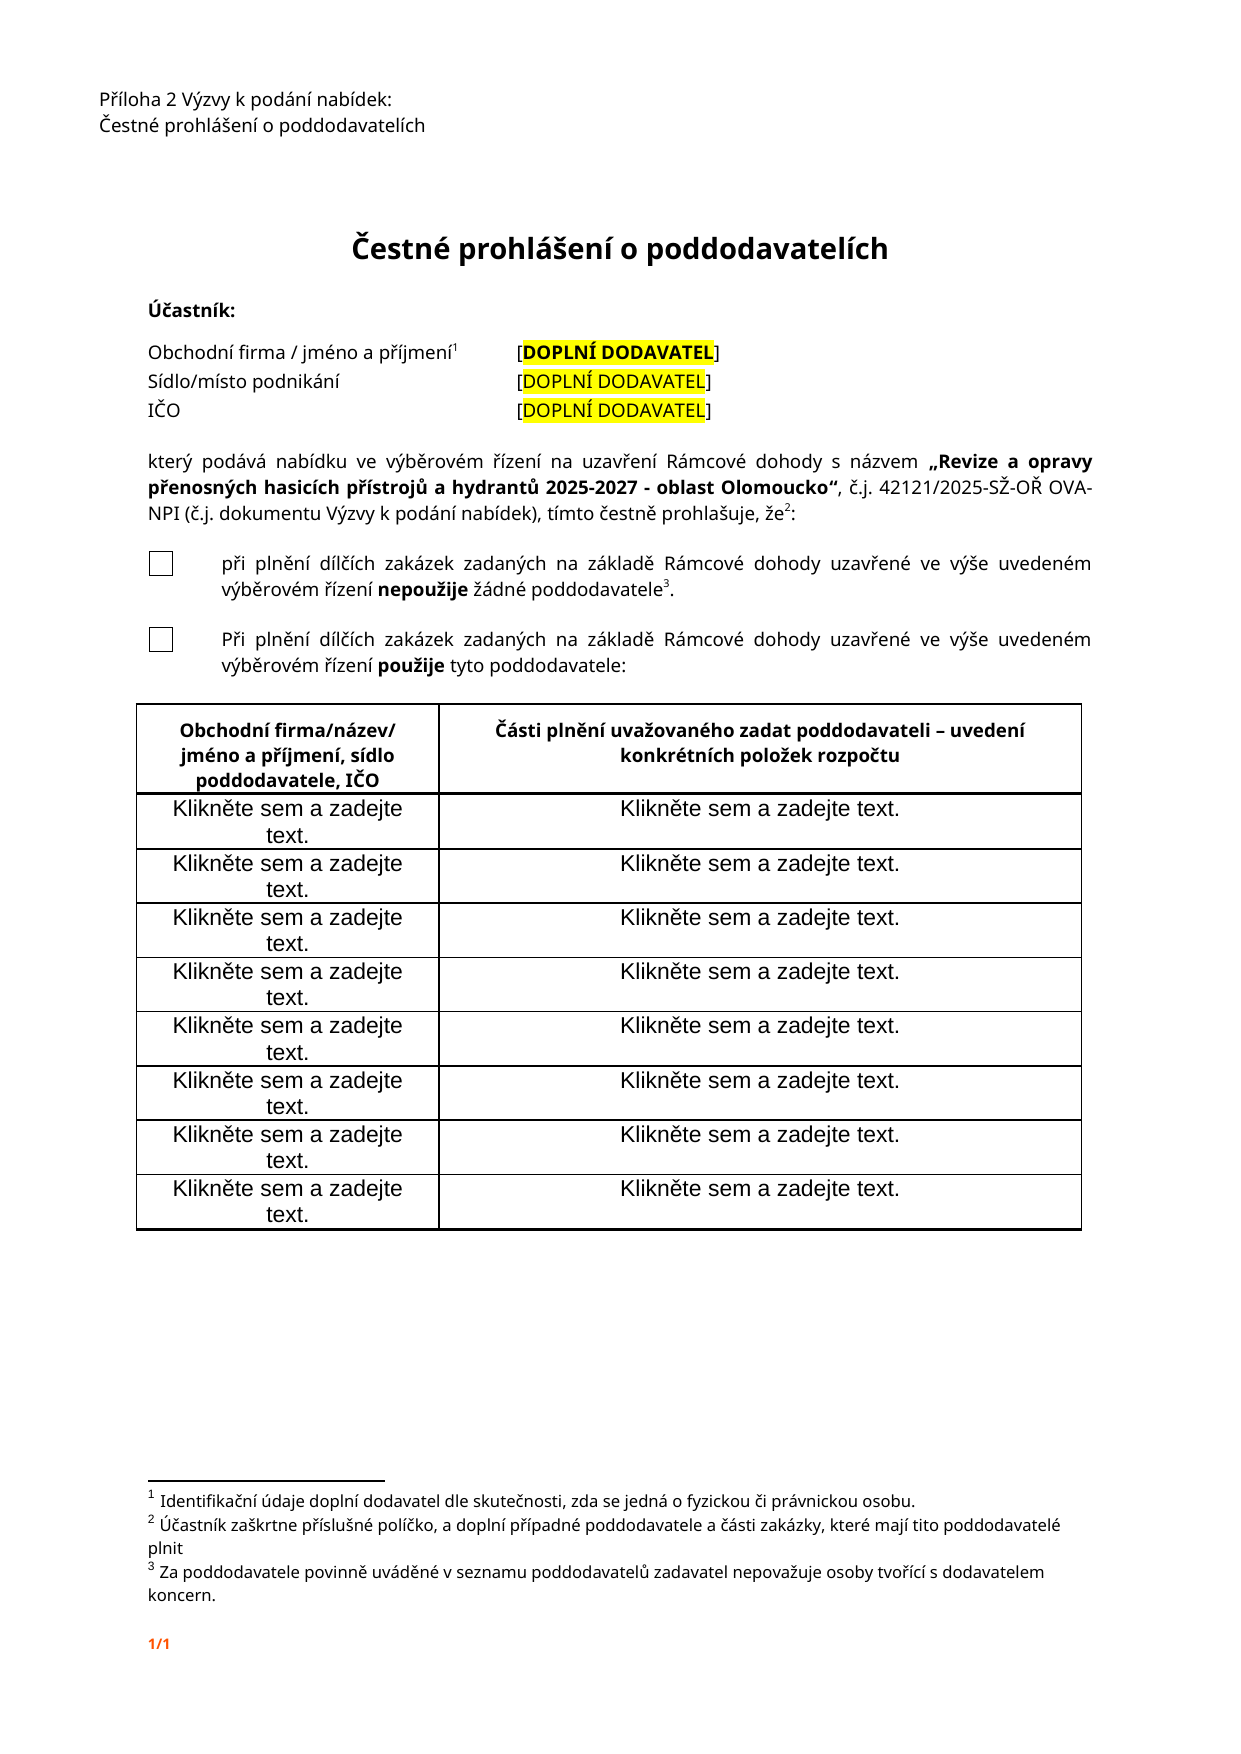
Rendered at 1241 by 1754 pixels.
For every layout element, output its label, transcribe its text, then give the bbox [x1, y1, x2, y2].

text Obchodní firma / jméno a příjmení [148, 336, 1093, 365]
table_header Části plnění uvažovaného zadat poddodavateli – uvedení konkrétních položek rozpočtu [440, 705, 1081, 792]
text Účastník: [148, 293, 1093, 324]
table_header Obchodní firma/název/ jméno a příjmení, sídlo poddodavatele, IČO [137, 705, 438, 792]
text Při plnění dílčích zakázek zadaných na základě Rámcové dohody uzavřené ve výše uvedeném výběrovém řízení použije tyto poddodavatele: [148, 626, 1093, 677]
text který podává nabídku ve výběrovém řízení na uzavření Rámcové dohody s názvem „Revize a opravy přenosných hasicích přístrojů a hydrantů 2025-2027 - oblast Olomoucko“, č.j. 42121/2025-SŽ-OŘ OVA-NPI (č.j. dokumentu Výzvy k podání nabídek), tímto čestně prohlašuje, že: [148, 449, 1093, 525]
text při plnění dílčích zakázek zadaných na základě Rámcové dohody uzavřené ve výše uvedeném výběrovém řízení nepoužije žádné poddodavatele. [148, 550, 1093, 601]
text Sídlo/místo podnikání [DOPLNÍ DODAVATEL] [148, 365, 1093, 394]
title Čestné prohlášení o poddodavatelích [148, 228, 1093, 268]
text IČO [148, 394, 1093, 423]
